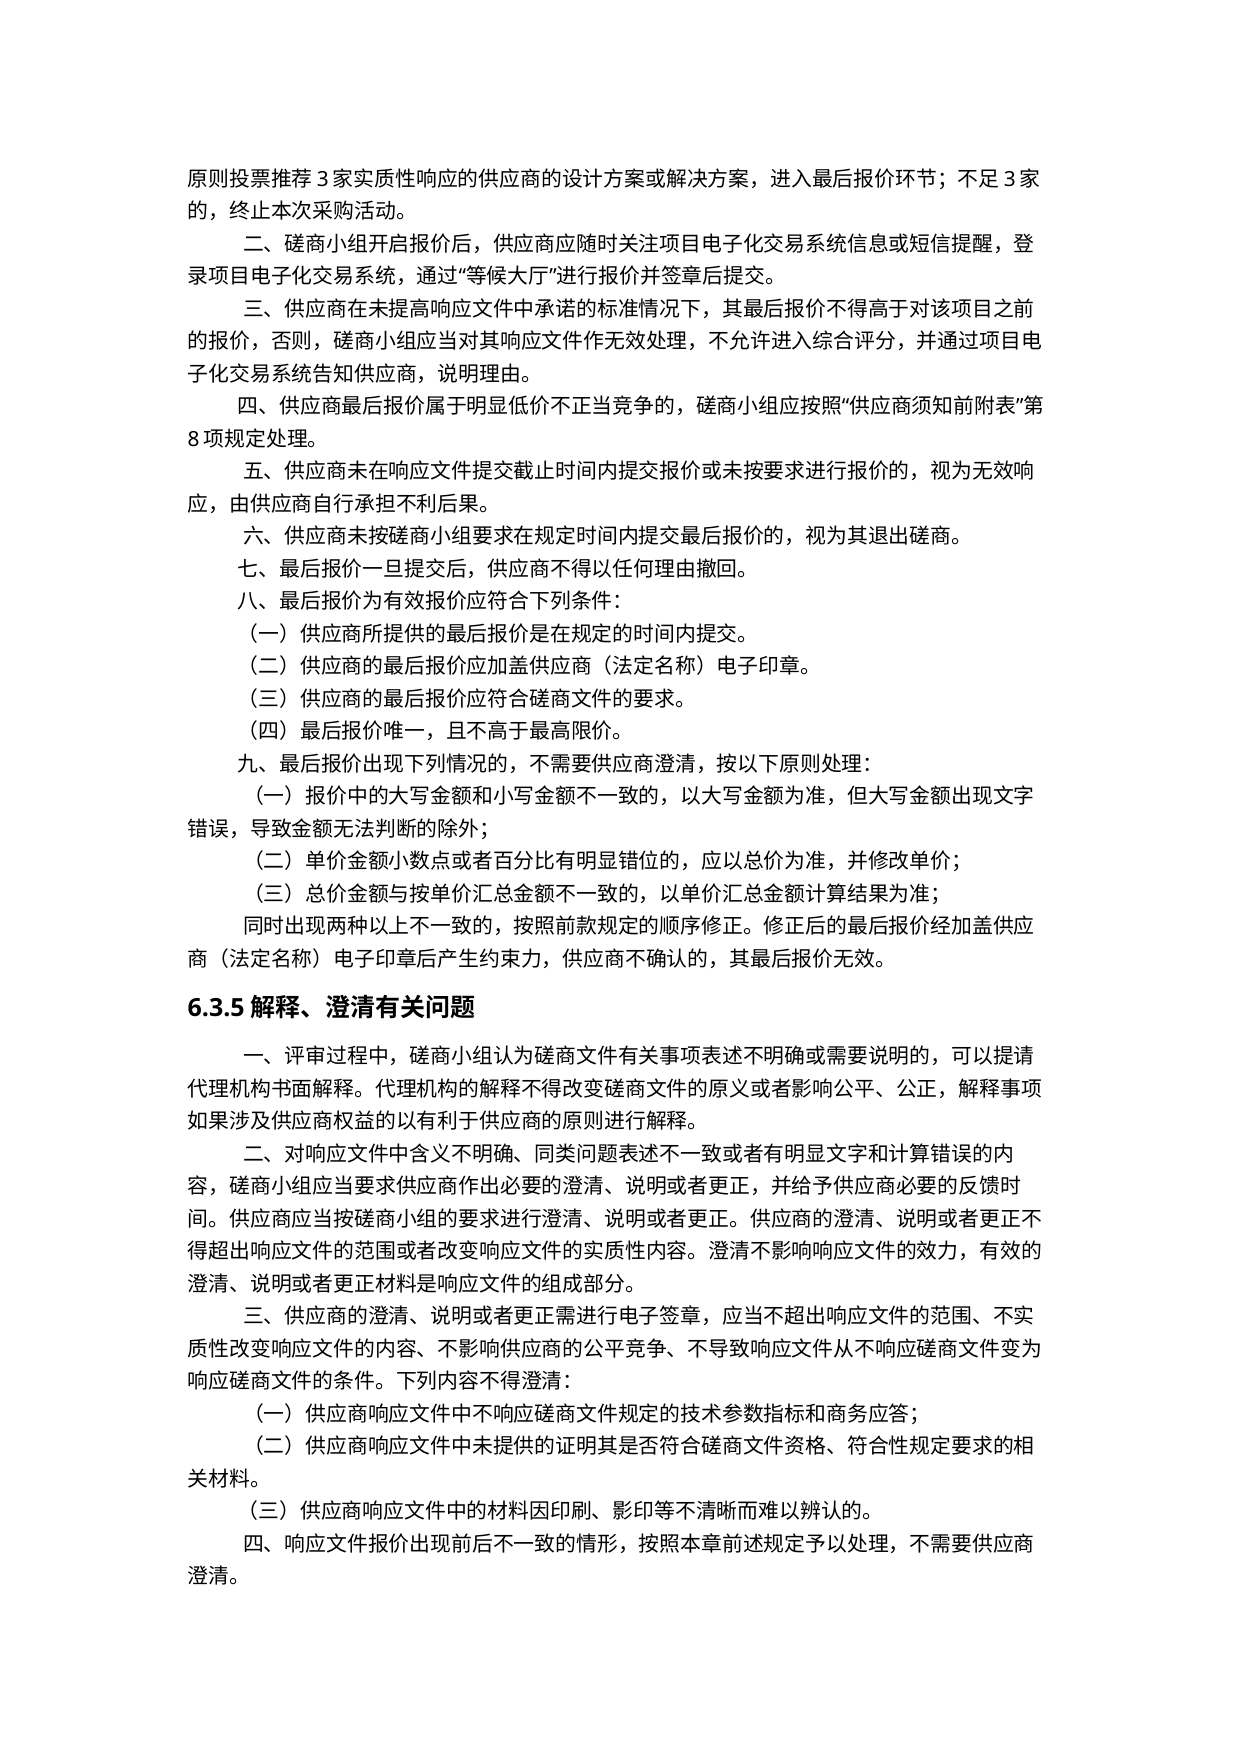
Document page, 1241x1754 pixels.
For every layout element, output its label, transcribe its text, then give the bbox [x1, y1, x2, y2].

text （一）供应商所提供的最后报价是在规定的时间内提交。 [187, 617, 1053, 649]
text 五、供应商未在响应文件提交截止时间内提交报价或未按要求进行报价的，视为无效响应，由供应商自行承担不利后果。 [187, 454, 1053, 519]
text （三）供应商的最后报价应符合磋商文件的要求。 [187, 682, 1053, 714]
text （二）单价金额小数点或者百分比有明显错位的，应以总价为准，并修改单价； [187, 844, 1053, 877]
text （四）最后报价唯一，且不高于最高限价。 [187, 714, 1053, 747]
text 七、最后报价一旦提交后，供应商不得以任何理由撤回。 [187, 552, 1053, 584]
text 二、磋商小组开启报价后，供应商应随时关注项目电子化交易系统信息或短信提醒，登录项目电子化交易系统，通过“等候大厅”进行报价并签章后提交。 [187, 227, 1053, 292]
text 九、最后报价出现下列情况的，不需要供应商澄清，按以下原则处理： [187, 747, 1053, 779]
text 四、供应商最后报价属于明显低价不正当竞争的，磋商小组应按照“供应商须知前附表”第8项规定处理。 [187, 389, 1053, 454]
text 三、供应商在未提高响应文件中承诺的标准情况下，其最后报价不得高于对该项目之前的报价，否则，磋商小组应当对其响应文件作无效处理，不允许进入综合评分，并通过项目电子化交易系统告知供应商，说明理由。 [187, 292, 1053, 389]
text （三）供应商响应文件中的材料因印刷、影印等不清晰而难以辨认的。 [187, 1494, 1053, 1527]
text 四、响应文件报价出现前后不一致的情形，按照本章前述规定予以处理，不需要供应商澄清。 [187, 1527, 1053, 1592]
text （三）总价金额与按单价汇总金额不一致的，以单价汇总金额计算结果为准； [187, 877, 1053, 909]
text （二）供应商的最后报价应加盖供应商（法定名称）电子印章。 [187, 649, 1053, 682]
text 六、供应商未按磋商小组要求在规定时间内提交最后报价的，视为其退出磋商。 [187, 519, 1053, 552]
text （一）报价中的大写金额和小写金额不一致的，以大写金额为准，但大写金额出现文字错误，导致金额无法判断的除外； [187, 779, 1053, 844]
text 三、供应商的澄清、说明或者更正需进行电子签章，应当不超出响应文件的范围、不实质性改变响应文件的内容、不影响供应商的公平竞争、不导致响应文件从不响应磋商文件变为响应磋商文件的条件。下列内容不得澄清： [187, 1299, 1053, 1397]
text 二、对响应文件中含义不明确、同类问题表述不一致或者有明显文字和计算错误的内容，磋商小组应当要求供应商作出必要的澄清、说明或者更正，并给予供应商必要的反馈时间。供应商应当按磋商小组的要求进行澄清、说明或者更正。供应商的澄清、说明或者更正不得超出响应文件的范围或者改变响应文件的实质性内容。澄清不影响响应文件的效力，有效的澄清、说明或者更正材料是响应文件的组成部分。 [187, 1137, 1053, 1299]
text （二）供应商响应文件中未提供的证明其是否符合磋商文件资格、符合性规定要求的相关材料。 [187, 1429, 1053, 1494]
text 一、评审过程中，磋商小组认为磋商文件有关事项表述不明确或需要说明的，可以提请代理机构书面解释。代理机构的解释不得改变磋商文件的原义或者影响公平、公正，解释事项如果涉及供应商权益的以有利于供应商的原则进行解释。 [187, 1039, 1053, 1137]
text （一）供应商响应文件中不响应磋商文件规定的技术参数指标和商务应答； [187, 1397, 1053, 1429]
text 6.3.5解释、澄清有关问题 [187, 974, 1053, 1039]
text 八、最后报价为有效报价应符合下列条件： [187, 584, 1053, 617]
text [187, 162, 1053, 227]
text 同时出现两种以上不一致的，按照前款规定的顺序修正。修正后的最后报价经加盖供应商（法定名称）电子印章后产生约束力，供应商不确认的，其最后报价无效。 [187, 909, 1053, 974]
